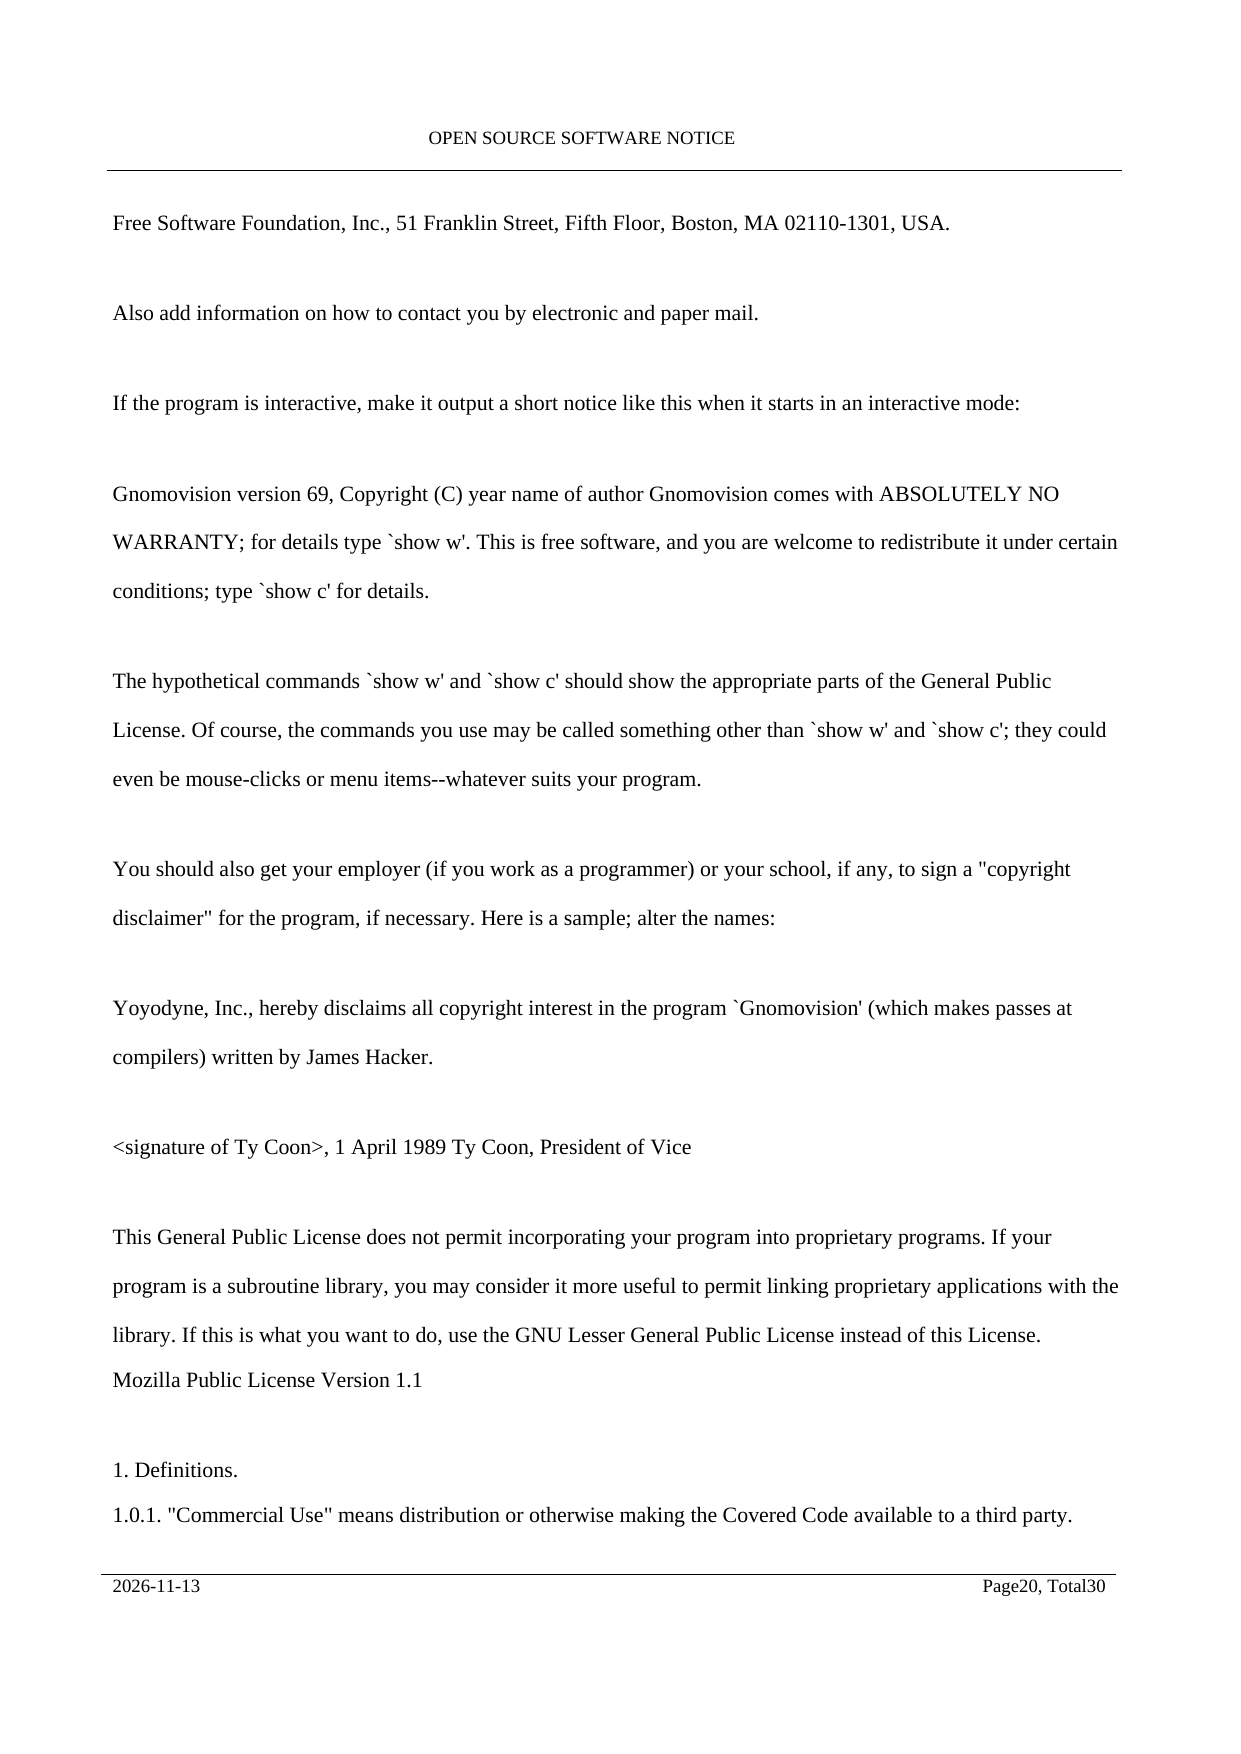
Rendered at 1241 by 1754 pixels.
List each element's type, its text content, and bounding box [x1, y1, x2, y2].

text <signature of Ty Coon>, 1 April 1989 Ty Coon, President of Vice [112, 1130, 1128, 1163]
text If the program is interactive, make it output a short notice like this when it starts in an interactive mode: [112, 387, 1128, 419]
text You should also get your employer (if you work as a programmer) or your school, if any, to sign a "copyright disclaimer" for the program, if necessary. Here is a sample; alter the names: [112, 852, 1128, 934]
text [112, 206, 1128, 239]
text Yoyodyne, Inc., hereby disclaims all copyright interest in the program `Gnomovision' (which makes passes at compilers) written by James Hacker. [112, 991, 1128, 1073]
text The hypothetical commands `show w' and `show c' should show the appropriate parts of the General Public License. Of course, the commands you use may be called something other than `show w' and `show c'; they could even be mouse-clicks or menu items--whatever suits your program. [112, 665, 1128, 795]
text Gnomovision version 69, Copyright (C) year name of author Gnomovision comes with ABSOLUTELY NO WARRANTY; for details type `show w'. This is free software, and you are welcome to redistribute it under certain conditions; type `show c' for details. [112, 477, 1128, 607]
text 1. Definitions. [112, 1453, 1128, 1486]
text Mozilla Public License Version 1.1 [112, 1363, 1128, 1396]
text This General Public License does not permit incorporating your program into proprietary programs. If your program is a subroutine library, you may consider it more useful to permit linking proprietary applications with the library. If this is what you want to do, use the GNU Lesser General Public License instead of this License. [112, 1221, 1128, 1351]
text Also add information on how to contact you by electronic and paper mail. [112, 297, 1128, 329]
text 1.0.1. "Commercial Use" means distribution or otherwise making the Covered Code available to a third party. [112, 1498, 1128, 1531]
